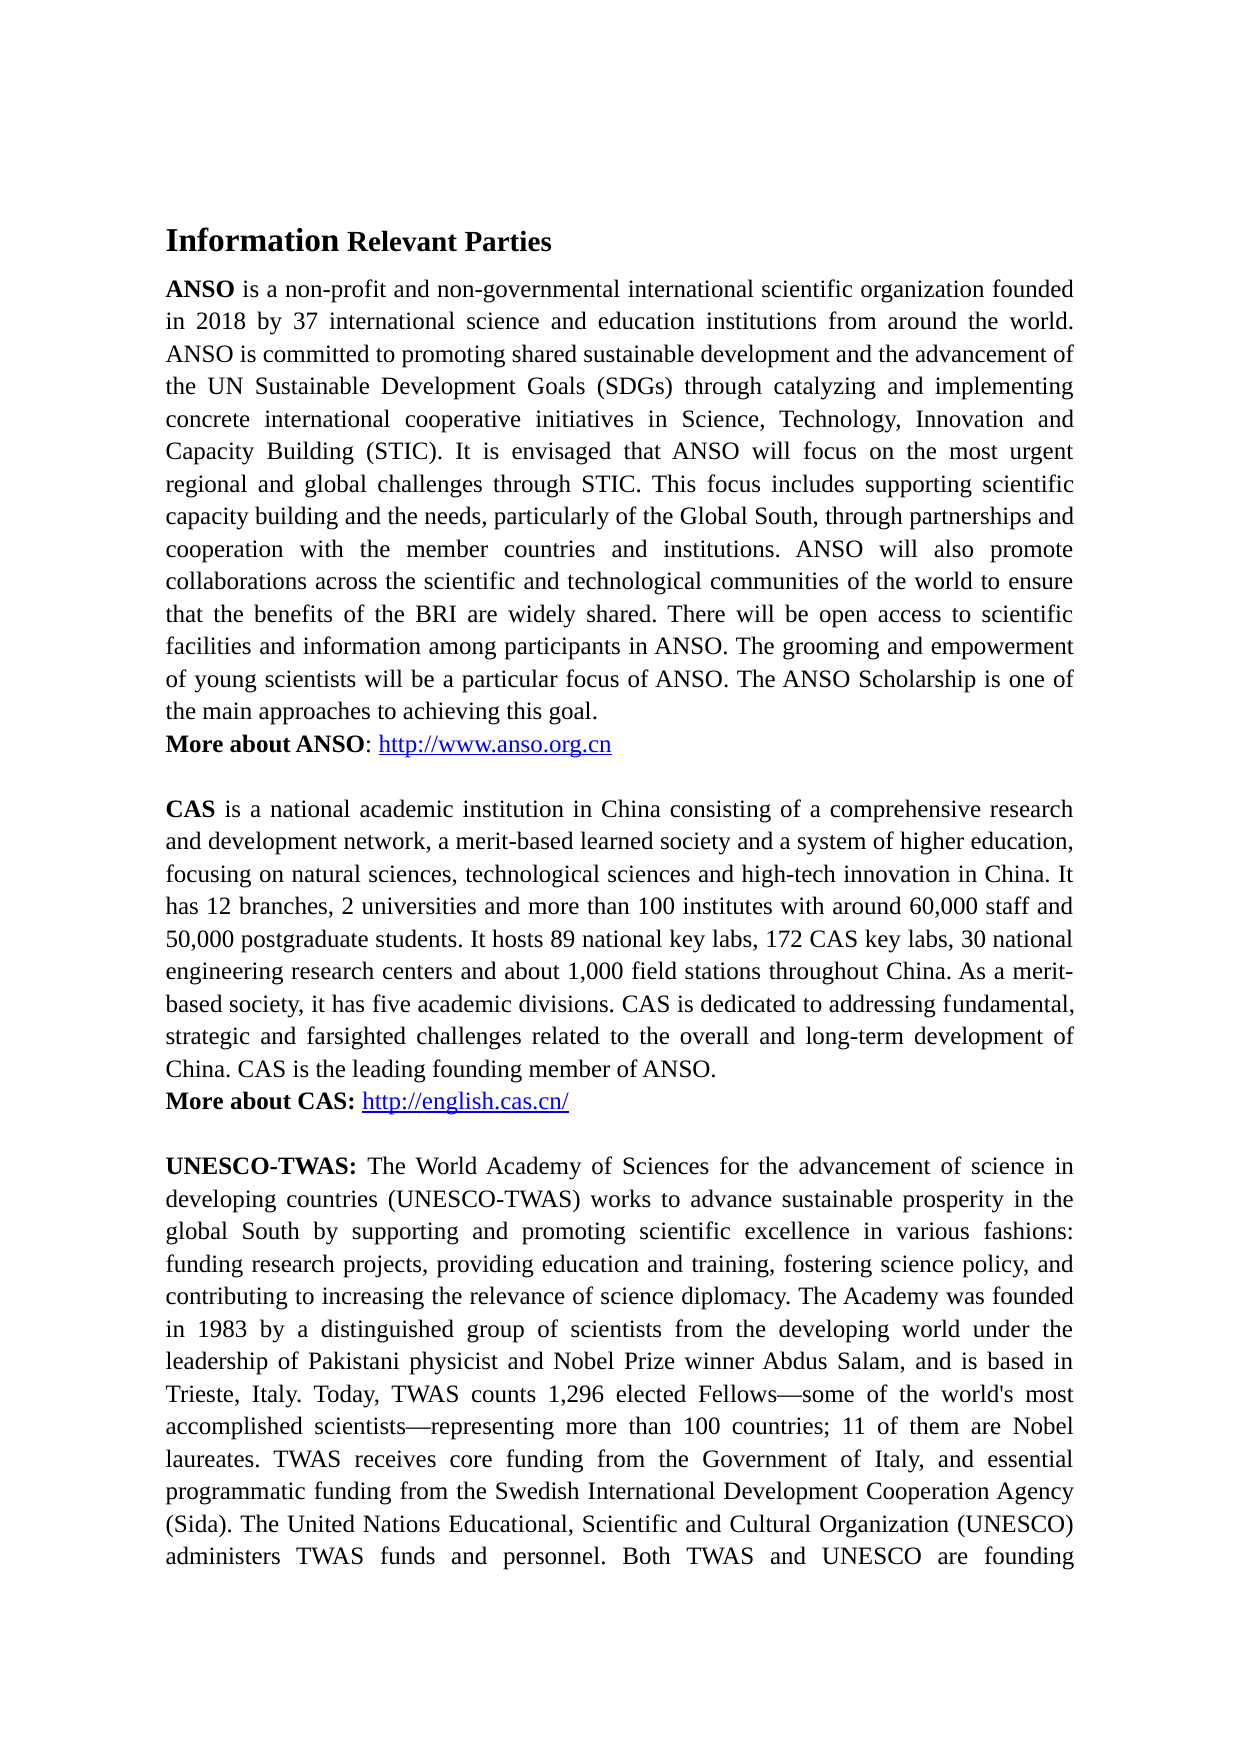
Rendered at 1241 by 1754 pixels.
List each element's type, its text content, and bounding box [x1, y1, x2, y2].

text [165, 1149, 1075, 1572]
text CAS is a national academic institution in China consisting of a comprehensive research and development network, a merit-based learned society and a system of higher education, focusing on natural sciences, technological sciences and high-tech innovation in China. It has 12 branches, 2 universities and more than 100 institutes with around 60,000 staff and 50,000 postgraduate students. It hosts 89 national key labs, 172 CAS key labs, 30 national engineering research centers and about 1,000 field stations throughout China. As a merit-based society, it has five academic divisions. CAS is dedicated to addressing fundamental, strategic and farsighted challenges related to the overall and long-term development of China. CAS is the leading founding member of ANSO. [165, 792, 1075, 1084]
text Information Relevant Parties [165, 207, 1075, 272]
text More about ANSO: http://www.anso.org.cn [165, 727, 1075, 759]
text More about CAS: http://english.cas.cn/ [165, 1084, 1075, 1117]
text ANSO is a non-profit and non-governmental international scientific organization founded in 2018 by 37 international science and education institutions from around the world. ANSO is committed to promoting shared sustainable development and the advancement of the UN Sustainable Development Goals (SDGs) through catalyzing and implementing concrete international cooperative initiatives in Science, Technology, Innovation and Capacity Building (STIC). It is envisaged that ANSO will focus on the most urgent regional and global challenges through STIC. This focus includes supporting scientific capacity building and the needs, particularly of the Global South, through partnerships and cooperation with the member countries and institutions. ANSO will also promote collaborations across the scientific and technological communities of the world to ensure that the benefits of the BRI are widely shared. There will be open access to scientific facilities and information among participants in ANSO. The grooming and empowerment of young scientists will be a particular focus of ANSO. The ANSO Scholarship is one of the main approaches to achieving this goal. [165, 272, 1075, 727]
